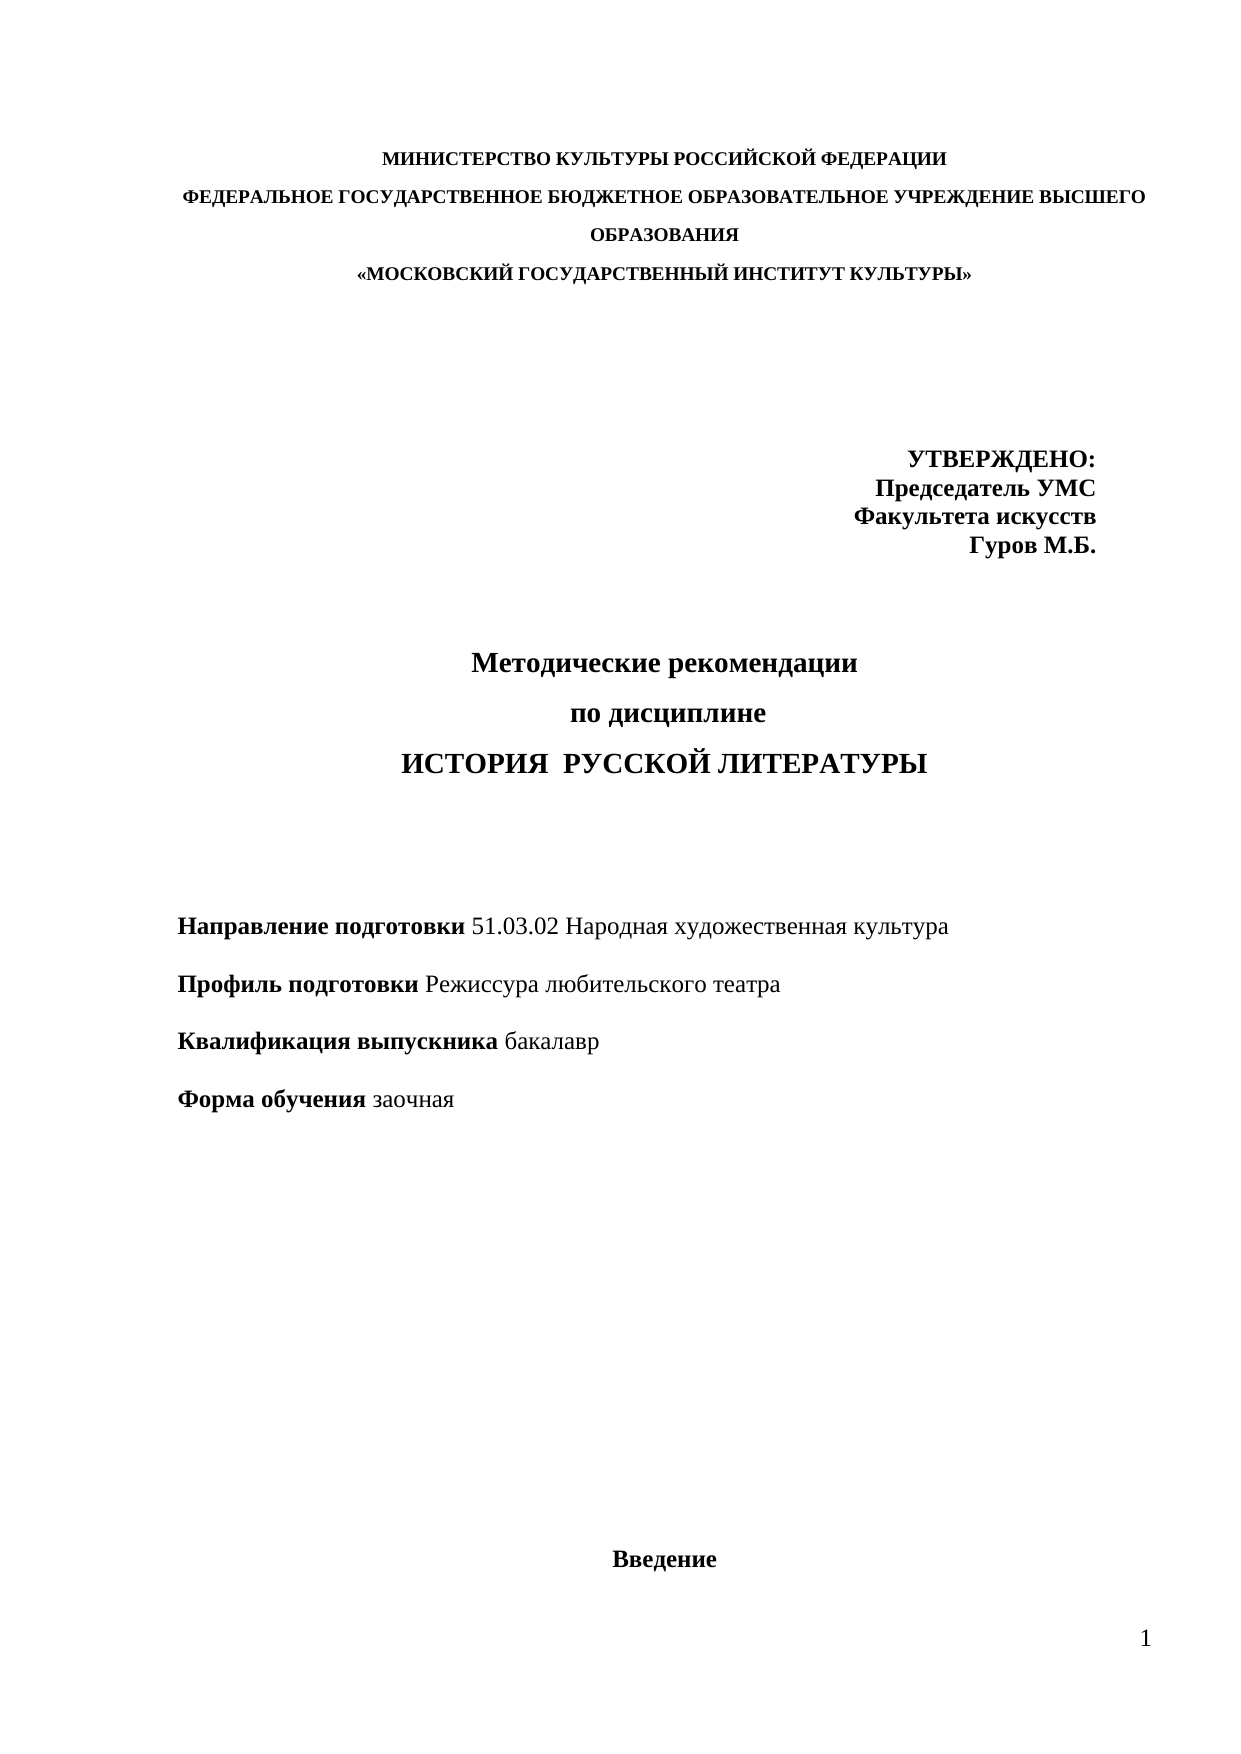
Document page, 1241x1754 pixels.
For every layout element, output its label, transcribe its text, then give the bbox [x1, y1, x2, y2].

text Профиль подготовки Режиссура любительского театра [177, 969, 1152, 997]
text Методические рекомендации [177, 645, 1152, 679]
text Введение [177, 1544, 1152, 1572]
table_header УТВЕРЖДЕНО: Председатель УМС Факультета искусств Гуров М.Б. [665, 444, 1107, 559]
text МИНИСТЕРСТВО КУЛЬТУРЫ РОССИЙСКОЙ ФЕДЕРАЦИИ [177, 147, 1152, 185]
text Квалификация выпускника бакалавр [177, 1026, 1152, 1055]
text «МОСКОВСКИЙ ГОСУДАРСТВЕННЫЙ ИНСТИТУТ КУЛЬТУРЫ» [177, 262, 1152, 300]
text Форма обучения заочная [177, 1084, 1152, 1112]
text ФЕДЕРАЛЬНОЕ ГОСУДАРСТВЕННОЕ БЮДЖЕТНОЕ ОБРАЗОВАТЕЛЬНОЕ УЧРЕЖДЕНИЕ ВЫСШЕГО ОБРАЗОВАНИЯ [177, 185, 1152, 262]
text ИСТОРИЯ РУССКОЙ ЛИТЕРАТУРЫ [177, 746, 1152, 779]
text по дисциплине [177, 696, 1152, 729]
text Направление подготовки 51.03.02 Народная художественная культура [177, 911, 1152, 940]
